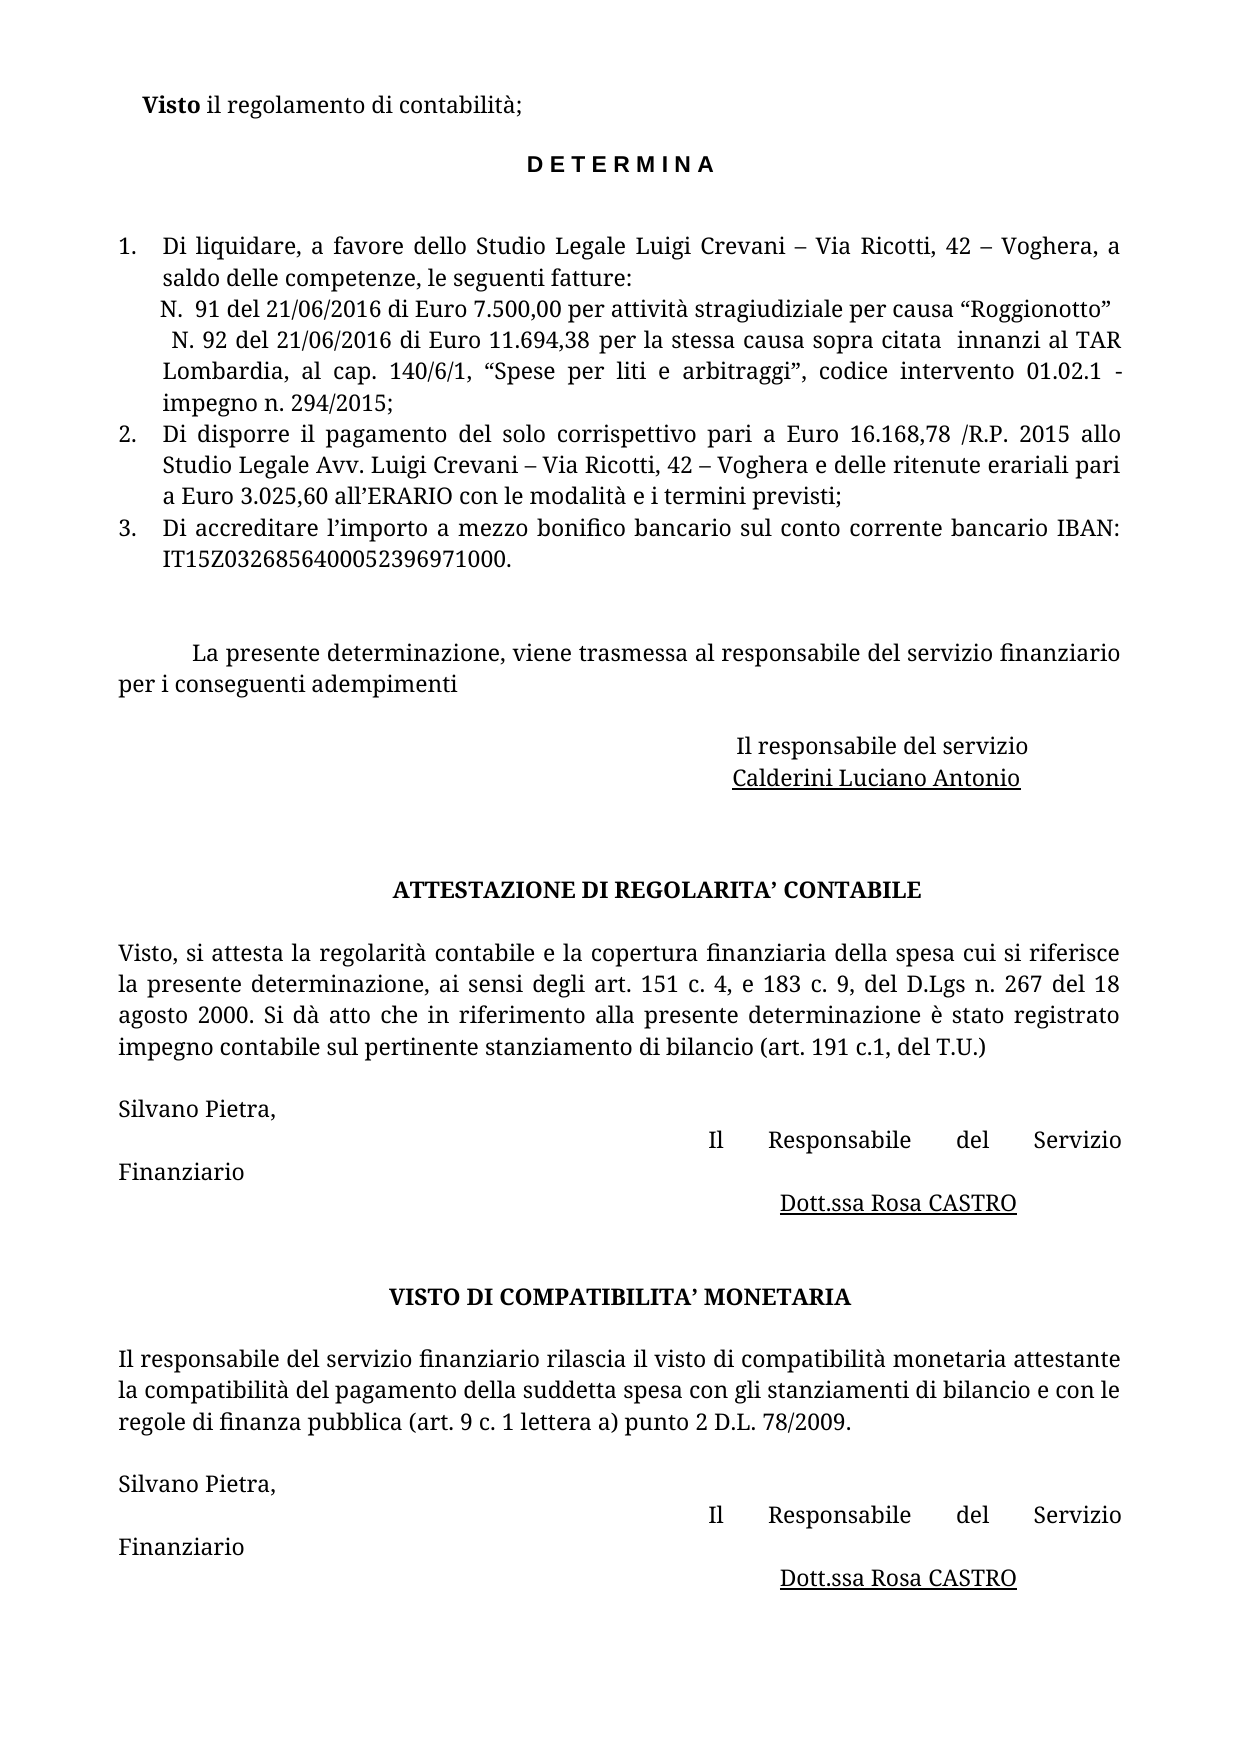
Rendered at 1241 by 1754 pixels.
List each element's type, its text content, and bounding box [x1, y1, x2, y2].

text Visto, si attesta la regolarità contabile e la copertura finanziaria della spesa cui si riferisce la presente determinazione, ai sensi degli art. 151 c. 4, e 183 c. 9, del D.Lgs n. 267 del 18 agosto 2000. Si dà atto che in riferimento alla presente determinazione è stato registrato impegno contabile sul pertinente stanziamento di bilancio (art. 191 c.1, del T.U.) [118, 937, 1122, 1062]
list Di liquidare, a favore dello Studio Legale Luigi Crevani – Via Ricotti, 42 – Voghera, a saldo delle competenze, le seguenti fatture: [118, 230, 1122, 293]
text Silvano Pietra, [118, 1468, 1122, 1499]
text Il responsabile del servizio finanziario rilascia il visto di compatibilità monetaria attestante la compatibilità del pagamento della suddetta spesa con gli stanziamenti di bilancio e con le regole di finanza pubblica (art. 9 c. 1 lettera a) punto 2 D.L. 78/2009. [118, 1343, 1122, 1437]
text N. 92 del 21/06/2016 di Euro 11.694,38 per la stessa causa sopra citata innanzi al TAR Lombardia, al cap. 140/6/1, “Spese per liti e arbitraggi”, codice intervento 01.02.1 - impegno n. 294/2015; [118, 324, 1122, 418]
text D E T E R M I N A [118, 151, 1122, 177]
list Di disporre il pagamento del solo corrispettivo pari a Euro 16.168,78 /R.P. 2015 allo Studio Legale Avv. Luigi Crevani – Via Ricotti, 42 – Voghera e delle ritenute erariali pari a Euro 3.025,60 all’ERARIO con le modalità e i termini previsti; [118, 418, 1122, 511]
text La presente determinazione, viene trasmessa al responsabile del servizio finanziario per i conseguenti adempimenti [118, 636, 1122, 699]
text Il Responsabile del Servizio Finanziario [118, 1499, 1122, 1562]
list Di accreditare l’importo a mezzo bonifico bancario sul conto corrente bancario IBAN: IT15Z0326856400052396971000. [118, 511, 1122, 574]
text Dott.ssa Rosa CASTRO [118, 1187, 1122, 1218]
text ATTESTAZIONE DI REGOLARITA’ CONTABILE [118, 874, 1122, 905]
text N. 91 del 21/06/2016 di Euro 7.500,00 per attività stragiudiziale per causa “Roggionotto” [118, 293, 1122, 324]
text Il responsabile del servizio [118, 730, 1122, 761]
text Il Responsabile del Servizio Finanziario [118, 1124, 1122, 1187]
text Calderini Luciano Antonio [118, 761, 1122, 793]
text Silvano Pietra, [118, 1093, 1122, 1124]
text Dott.ssa Rosa CASTRO [118, 1562, 1122, 1593]
text VISTO DI COMPATIBILITA’ MONETARIA [118, 1280, 1122, 1312]
text Visto il regolamento di contabilità; [118, 89, 1122, 120]
